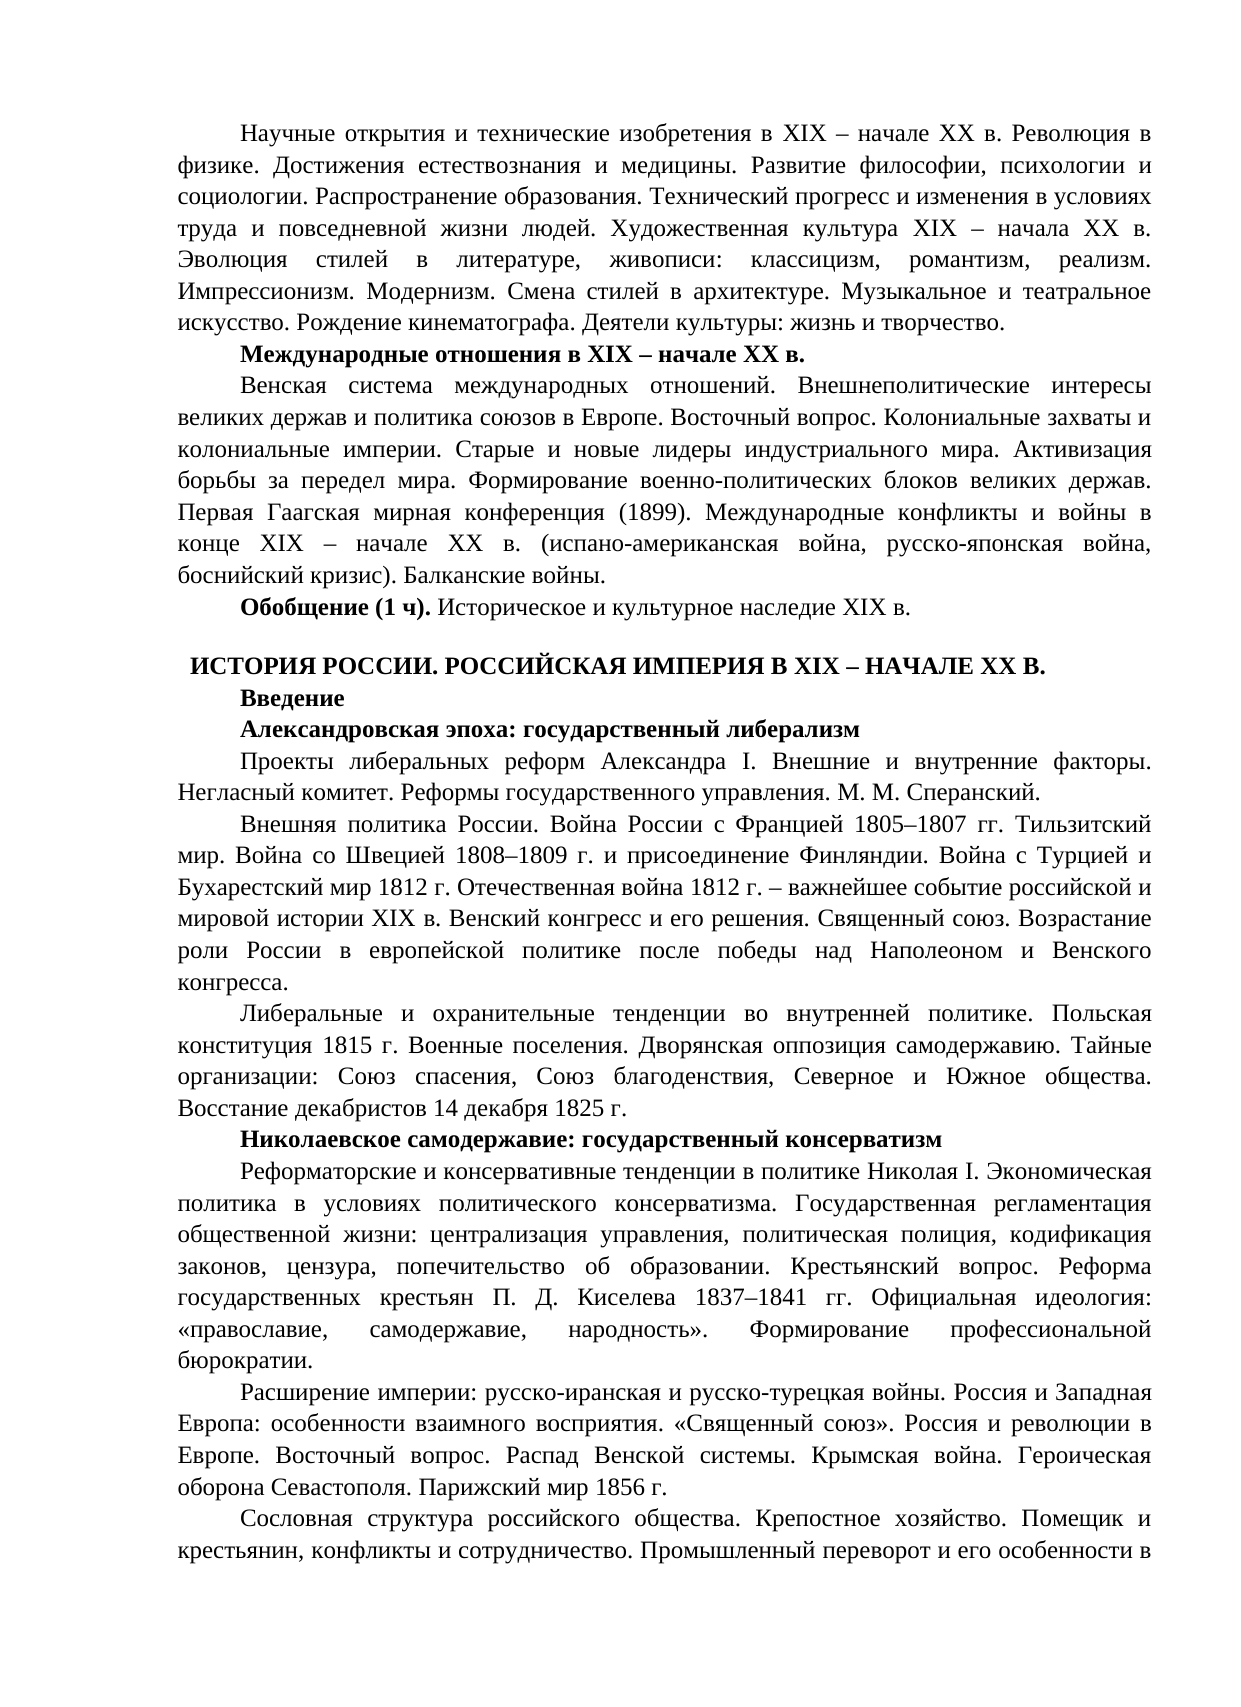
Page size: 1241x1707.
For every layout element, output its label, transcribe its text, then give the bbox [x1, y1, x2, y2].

text ИСТОРИЯ РОССИИ. РОССИЙСКАЯ ИМПЕРИЯ В XIX – НАЧАЛЕ XX В. [190, 651, 1152, 680]
text Венская система международных отношений. Внешнеполитические интересы великих держав и политика союзов в Европе. Восточный вопрос. Колониальные захваты и колониальные империи. Старые и новые лидеры индустриального мира. Активизация борьбы за передел мира. Формирование военно-политических блоков великих держав. Первая Гаагская мирная конференция (1899). Международные конфликты и войны в конце XIX – начале ХХ в. (испано-американская война, русско-японская война, боснийский кризис). Балканские войны. [177, 371, 1152, 589]
text Научные открытия и технические изобретения в XIX – начале ХХ в. Революция в физике. Достижения естествознания и медицины. Развитие философии, психологии и социологии. Распространение образования. Технический прогресс и изменения в условиях труда и повседневной жизни людей. Художественная культура XIX – начала ХХ в. Эволюция стилей в литературе, живописи: классицизм, романтизм, реализм. Импрессионизм. Модернизм. Смена стилей в архитектуре. Музыкальное и театральное искусство. Рождение кинематографа. Деятели культуры: жизнь и творчество. [177, 118, 1152, 336]
text Внешняя политика России. Война России с Францией 1805–1807 гг. Тильзитский мир. Война со Швецией 1808–1809 г. и присоединение Финляндии. Война с Турцией и Бухарестский мир 1812 г. Отечественная война 1812 г. – важнейшее событие российской и мировой истории XIX в. Венский конгресс и его решения. Священный союз. Возрастание роли России в европейской политике после победы над Наполеоном и Венского конгресса. [177, 809, 1152, 995]
text Александровская эпоха: государственный либерализм [177, 714, 1152, 743]
text Международные отношения в XIX – начале XX в. [177, 339, 1152, 368]
text Введение [177, 683, 1152, 711]
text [177, 1503, 1152, 1563]
text Реформаторские и консервативные тенденции в политике Николая I. Экономическая политика в условиях политического консерватизма. Государственная регламентация общественной жизни: централизация управления, политическая полиция, кодификация законов, цензура, попечительство об образовании. Крестьянский вопрос. Реформа государственных крестьян П. Д. Киселева 1837–1841 гг. Официальная идеология: «православие, самодержавие, народность». Формирование профессиональной бюрократии. [177, 1156, 1152, 1374]
text Обобщение (1 ч). Историческое и культурное наследие XIX в. [177, 592, 1152, 620]
text Проекты либеральных реформ Александра I. Внешние и внутренние факторы. Негласный комитет. Реформы государственного управления. М. М. Сперанский. [177, 746, 1152, 806]
text Либеральные и охранительные тенденции во внутренней политике. Польская конституция 1815 г. Военные поселения. Дворянская оппозиция самодержавию. Тайные организации: Союз спасения, Союз благоденствия, Северное и Южное общества. Восстание декабристов 14 декабря 1825 г. [177, 998, 1152, 1122]
text Расширение империи: русско-иранская и русско-турецкая войны. Россия и Западная Европа: особенности взаимного восприятия. «Священный союз». Россия и революции в Европе. Восточный вопрос. Распад Венской системы. Крымская война. Героическая оборона Севастополя. Парижский мир 1856 г. [177, 1377, 1152, 1500]
text Николаевское самодержавие: государственный консерватизм [177, 1124, 1152, 1153]
